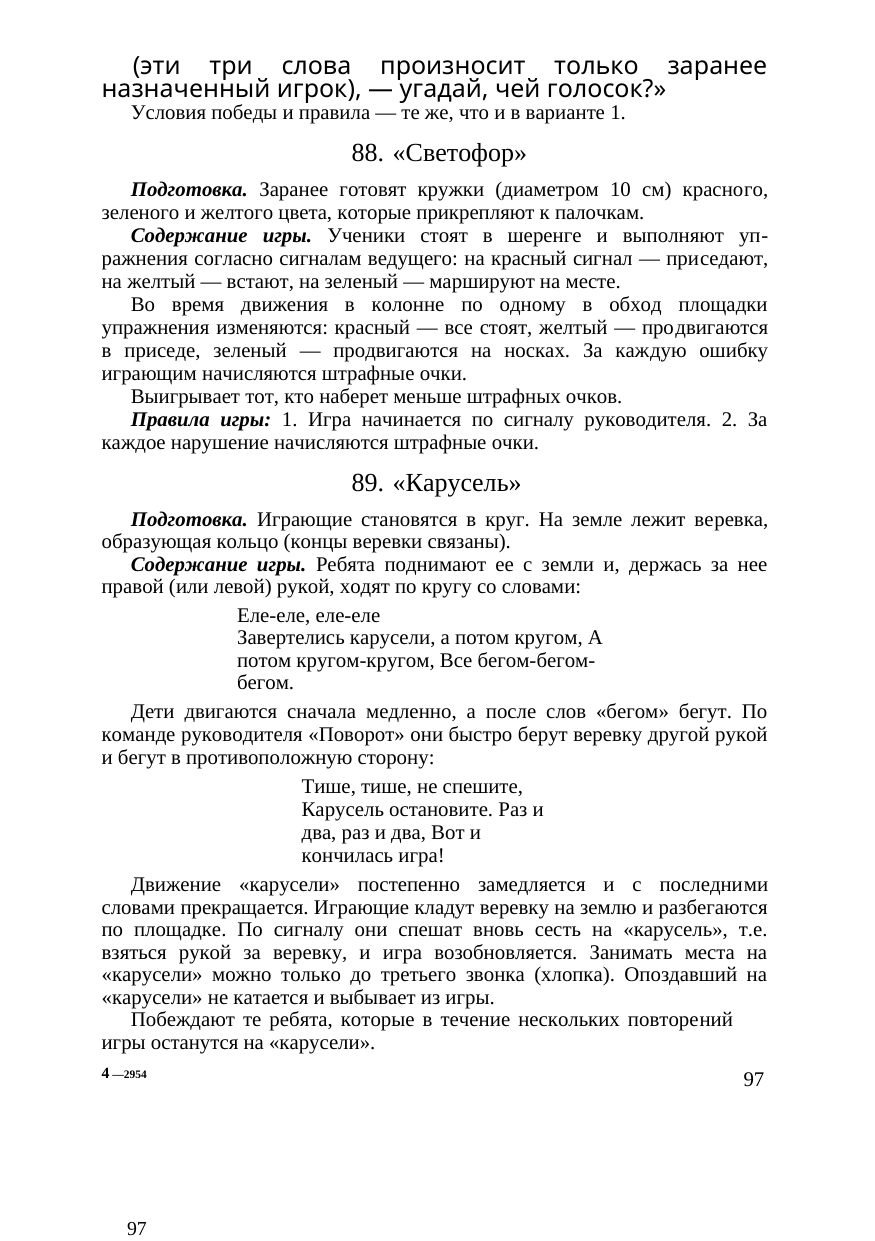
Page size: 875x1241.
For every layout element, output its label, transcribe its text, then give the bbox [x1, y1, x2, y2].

text Побеждают те ребята, которые в течение нескольких повторений игры останутся на «карусели». [101, 1009, 768, 1054]
text Содержание игры. Ребята поднимают ее с земли и, держась за нее правой (или левой) рукой, ходят по кругу со словами: [101, 553, 768, 598]
text Тише, тише, не спешите, Карусель остановите. Раз и два, раз и два, Вот и кончилась игра! [301, 775, 566, 867]
text Выигрывает тот, кто наберет меньше штрафных очков. [101, 385, 770, 408]
text 97 [743, 1069, 764, 1090]
text Подготовка. Заранее готовят кружки (диаметром 10 см) красного, зеленого и желтого цвета, которые прикрепляют к палочкам. [101, 178, 768, 224]
text Завертелись карусели, а потом кругом, А потом кругом-кругом, Все бегом-бегом-бегом. [237, 627, 639, 694]
text Правила игры: 1. Игра начинается по сигналу руководителя. 2. За каждое нарушение начисляются штрафные очки. [101, 408, 768, 454]
list «Карусель» [351, 470, 770, 496]
text Условия победы и правила — те же, что и в варианте 1. [101, 102, 770, 124]
text Дети двигаются сначала медленно, а после слов «бегом» бегут. По команде руководителя «Поворот» они быстро берут веревку другой рукой и бегут в противоположную сторону: [101, 700, 768, 769]
text 4 —2954 [101, 1066, 770, 1081]
text Содержание игры. Ученики стоят в шеренге и выполняют упражнения согласно сигналам ведущего: на красный сигнал — приседают, на желтый — встают, на зеленый — маршируют на месте. [101, 224, 768, 293]
text Во время движения в колонне по одному в обход площадки упражнения изменяются: красный — все стоят, желтый — продвигаются в приседе, зеленый — продвигаются на носках. За каждую ошибку играющим начисляются штрафные очки. [101, 293, 768, 385]
text Движение «карусели» постепенно замедляется и с последними словами прекращается. Играющие кладут веревку на землю и разбегаются по площадке. По сигналу они спешат вновь сесть на «карусель», т.е. взяться рукой за веревку, и игра возобновляется. Занимать места на «карусели» можно только до третьего звонка (хлопка). Опоздавший на «карусели» не катается и выбывает из игры. [101, 874, 768, 1009]
text Подготовка. Играющие становятся в круг. На земле лежит веревка, образующая кольцо (концы веревки связаны). [101, 508, 768, 553]
text Вариант 2. Играющие идут вправо (или влево) по кругу и говорят нараспев: «Мы составили все круг, повернемся разом вдруг!» — делают полный поворот и продолжают движение в ту же сторону, после чего продолжают: «А как скажем: "Скок, скок, скок"(эти три слова произносит только заранее назначенный игрок), — угадай, чей голосок?» [101, 57, 768, 102]
text Еле-еле, еле-еле [237, 606, 770, 626]
list «Светофор» [351, 140, 770, 166]
